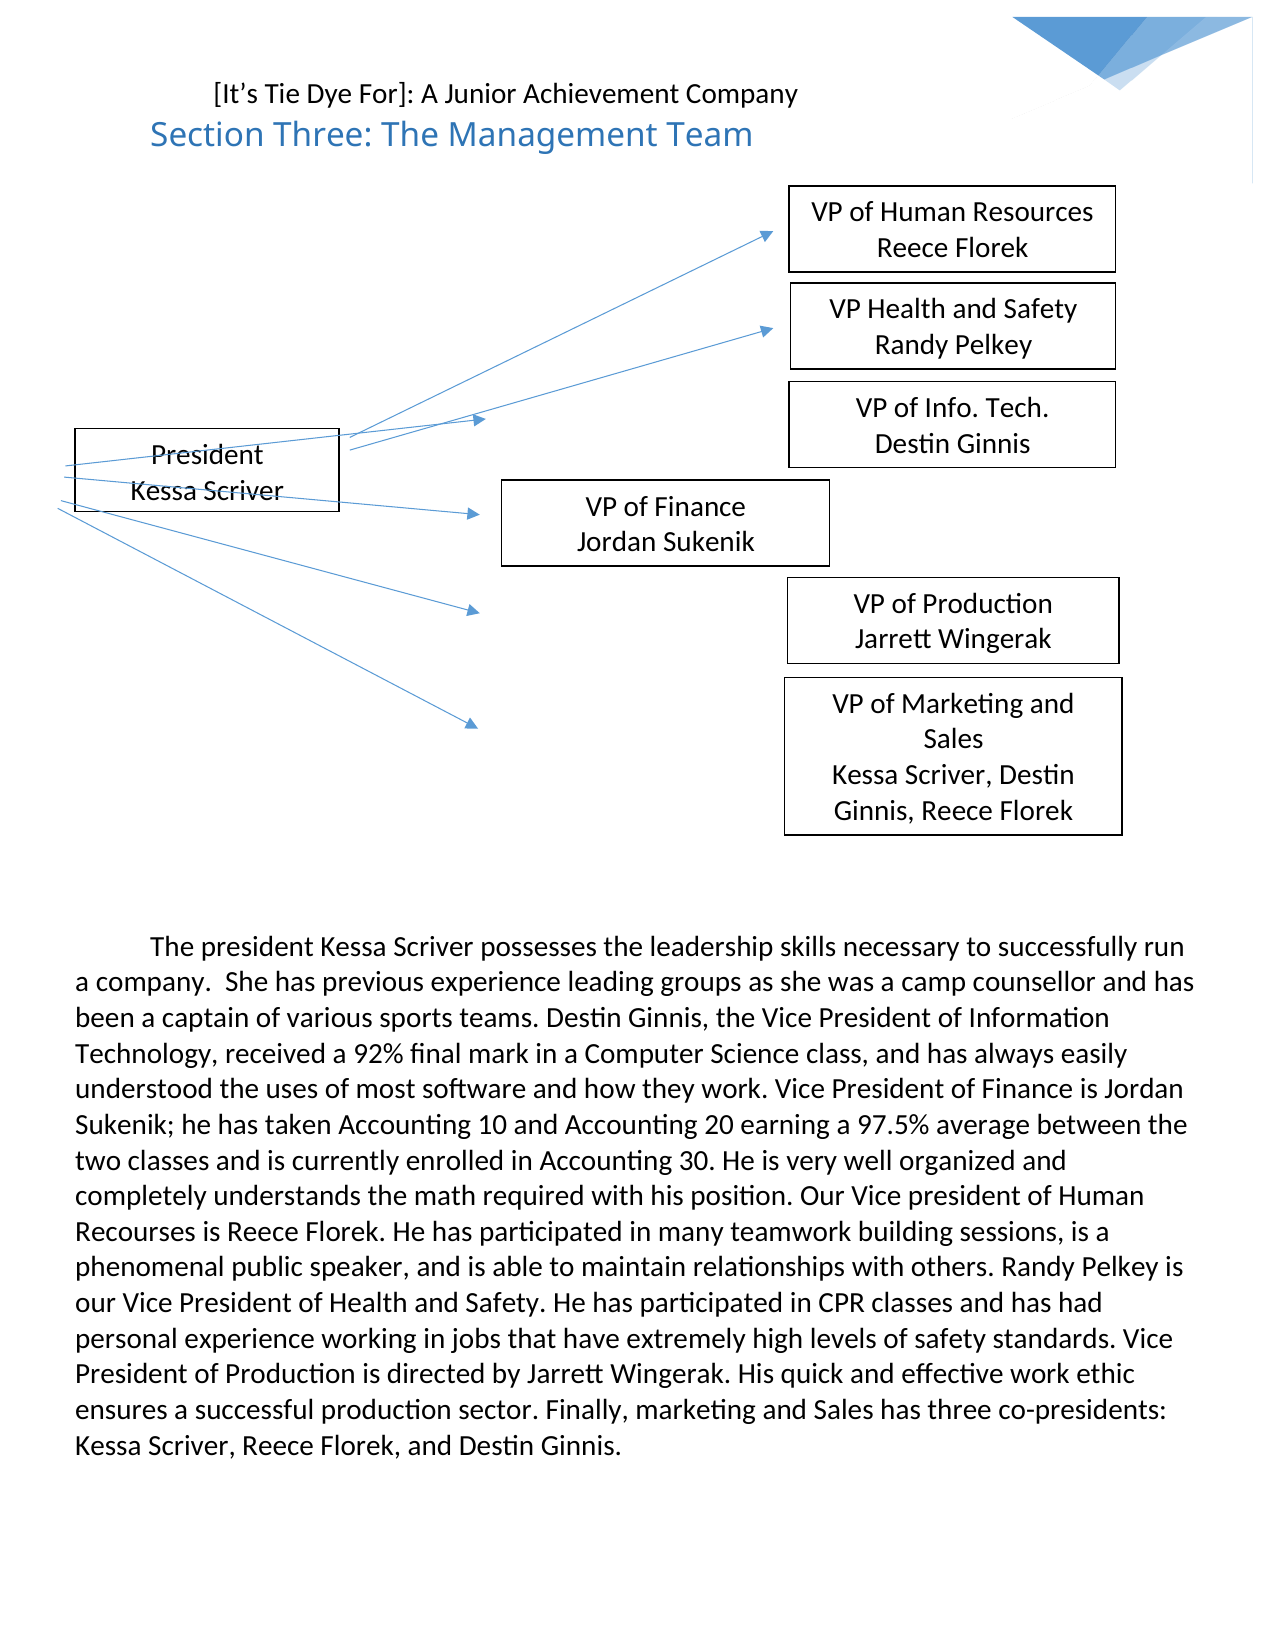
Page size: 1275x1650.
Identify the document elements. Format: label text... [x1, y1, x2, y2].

subtitle Section Three: The Management Team [75, 111, 1200, 156]
text The president Kessa Scriver possesses the leadership skills necessary to successfully run a company. She has previous experience leading groups as she was a camp counsellor and has been a captain of various sports teams. Destin Ginnis, the Vice President of Information Technology, received a 92% final mark in a Computer Science class, and has always easily understood the uses of most software and how they work. Vice President of Finance is Jordan Sukenik; he has taken Accounting 10 and Accounting 20 earning a 97.5% average between the two classes and is currently enrolled in Accounting 30. He is very well organized and completely understands the math required with his position. Our Vice president of Human Recourses is Reece Florek. He has participated in many teamwork building sessions, is a phenomenal public speaker, and is able to maintain relationships with others. Randy Pelkey is our Vice President of Health and Safety. He has participated in CPR classes and has had personal experience working in jobs that have extremely high levels of safety standards. Vice President of Production is directed by Jarrett Wingerak. His quick and effective work ethic ensures a successful production sector. Finally, marketing and Sales has three co-presidents: Kessa Scriver, Reece Florek, and Destin Ginnis. [75, 928, 1200, 1462]
picture [1010, 16, 1253, 185]
